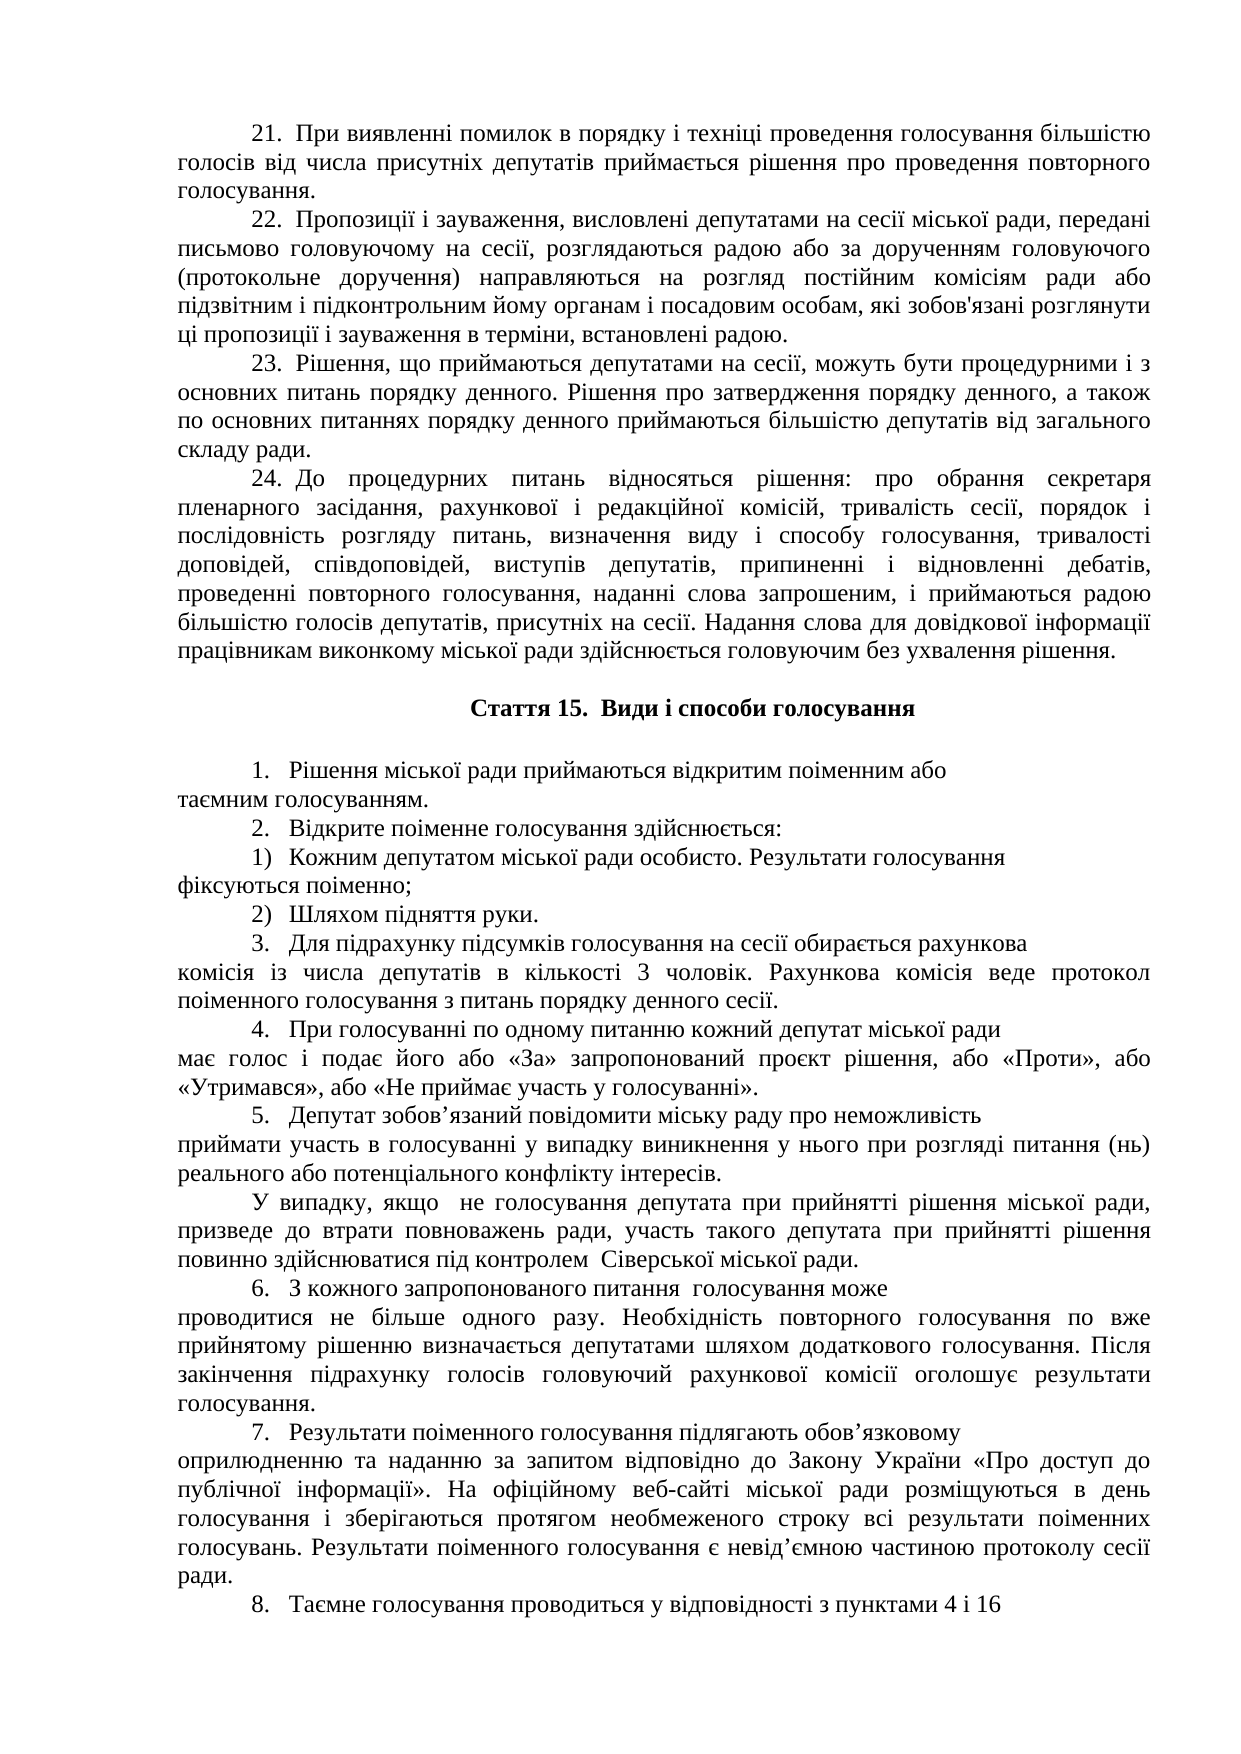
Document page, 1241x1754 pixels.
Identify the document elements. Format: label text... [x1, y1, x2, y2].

list Шляхом підняття руки. [251, 899, 1152, 928]
list Рішення, що приймаються депутатами на сесії, можуть бути процедурними і з основних питань порядку денного. Рішення про затвердження порядку денного, а також по основних питаннях порядку денного приймаються більшістю депутатів від загального складу ради. [177, 348, 1152, 463]
list Результати поіменного голосування підлягають обов’язковому [251, 1417, 1152, 1445]
text приймати участь в голосуванні у випадку виникнення у нього при розгляді питання (нь) реального або потенціального конфлікту інтересів. [177, 1129, 1152, 1187]
list Для підрахунку підсумків голосування на сесії обирається рахункова [251, 928, 1152, 957]
list Рішення міської ради приймаються відкритим поіменним або [251, 755, 1152, 784]
text фіксуються поіменно; [177, 870, 1152, 899]
text оприлюдненню та наданню за запитом відповідно до Закону України «Про доступ до публічної інформації». На офіційному веб-сайті міської ради розміщуються в день голосування і зберігаються протягом необмеженого строку всі результати поіменних голосувань. Результати поіменного голосування є невід’ємною частиною протоколу сесії ради. [177, 1445, 1152, 1589]
text проводитися не більше одного разу. Необхідність повторного голосування по вже прийнятому рішенню визначається депутатами шляхом додаткового голосування. Після закінчення підрахунку голосів головуючий рахункової комісії оголошує результати голосування. [177, 1302, 1152, 1417]
text У випадку, якщо не голосування депутата при прийнятті рішення міської ради, призведе до втрати повноважень ради, участь такого депутата при прийнятті рішення повинно здійснюватися під контролем Сіверської міської ради. [177, 1187, 1152, 1273]
list Депутат зобов’язаний повідомити міську раду про неможливість [251, 1100, 1152, 1129]
text Стаття 15. Види і способи голосування [177, 693, 1152, 722]
list Відкрите поіменне голосування здійснюється: [251, 813, 1152, 842]
text має голос і подає його або «За» запропонований проєкт рішення, або «Проти», або «Утримався», або «Не приймає участь у голосуванні». [177, 1043, 1152, 1100]
list Кожним депутатом міської ради особисто. Результати голосування [251, 842, 1152, 870]
text комісія із числа депутатів в кількості 3 чоловік. Рахункова комісія веде протокол поіменного голосування з питань порядку денного сесії. [177, 957, 1152, 1014]
list Таємне голосування проводиться у відповідності з пунктами 4 і 16 [251, 1589, 1152, 1618]
text таємним голосуванням. [177, 784, 1152, 813]
list Пропозиції і зауваження, висловлені депутатами на сесії міської ради, передані письмово головуючому на сесії, розглядаються радою або за дорученням головуючого (протокольне доручення) направляються на розгляд постійним комісіям ради або підзвітним і підконтрольним йому органам і посадовим особам, які зобов'язані розглянути ці пропозиції і зауваження в терміни, встановлені радою. [177, 204, 1152, 348]
list До процедурних питань відносяться рішення: про обрання секретаря пленарного засідання, рахункової і редакційної комісій, тривалість сесії, порядок і послідовність розгляду питань, визначення виду і способу голосування, тривалості доповідей, співдоповідей, виступів депутатів, припиненні і відновленні дебатів, проведенні повторного голосування, наданні слова запрошеним, і приймаються радою більшістю голосів депутатів, присутніх на сесії. Надання слова для довідкової інформації працівникам виконкому міської ради здійснюється головуючим без ухвалення рішення. [177, 463, 1152, 664]
list З кожного запропонованого питання голосування може [251, 1273, 1152, 1302]
list При голосуванні по одному питанню кожний депутат міської ради [251, 1014, 1152, 1043]
list При виявленні помилок в порядку і техніці проведення голосування більшістю голосів від числа присутніх депутатів приймається рішення про проведення повторного голосування. [177, 118, 1152, 204]
